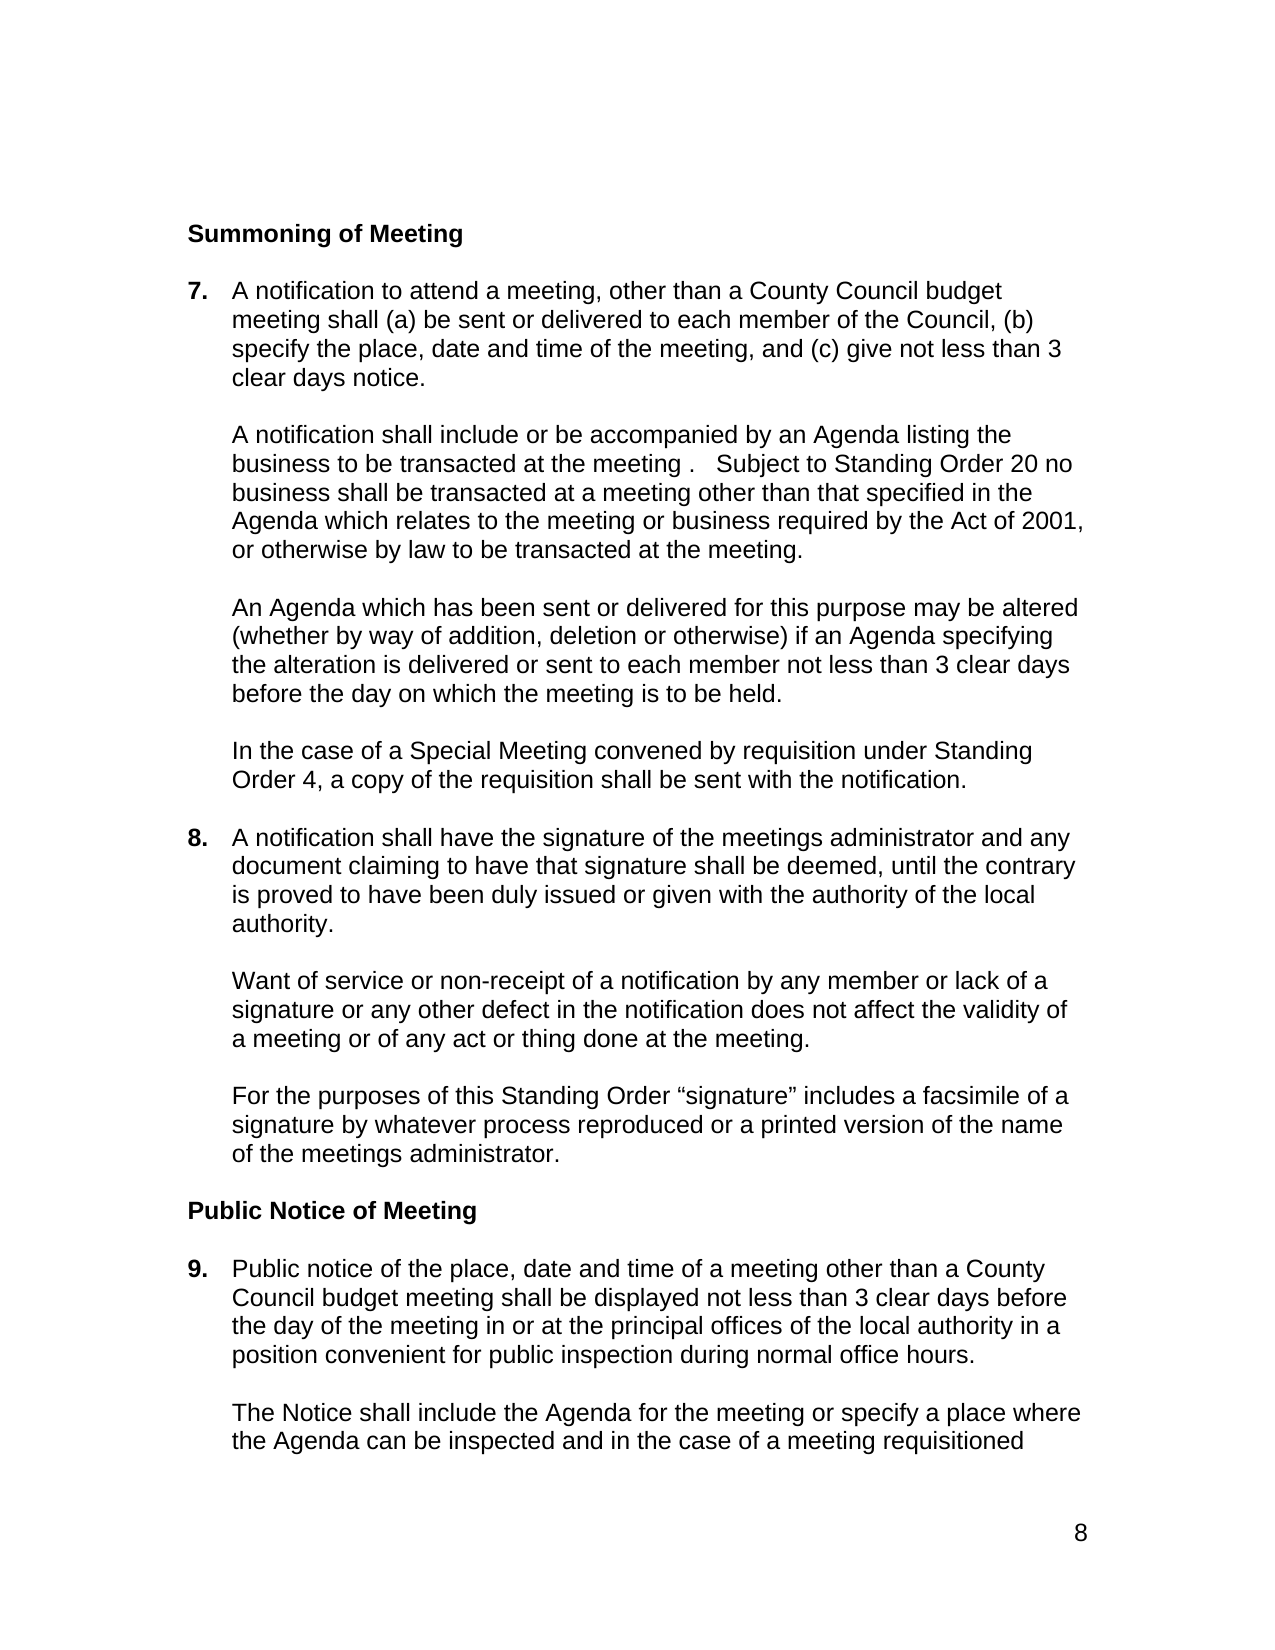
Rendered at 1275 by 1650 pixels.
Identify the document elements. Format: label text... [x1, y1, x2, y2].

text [187, 1397, 1088, 1455]
text Want of service or non-receipt of a notification by any member or lack of a signature or any other defect in the notification does not affect the validity of a meeting or of any act or thing done at the meeting. [187, 966, 1088, 1052]
text Summoning of Meeting [187, 219, 1088, 247]
text For the purposes of this Standing Order “signature” includes a facsimile of a signature by whatever process reproduced or a printed version of the name of the meetings administrator. [187, 1081, 1088, 1167]
text 8. A notification shall have the signature of the meetings administrator and any document claiming to have that signature shall be deemed, until the contrary is proved to have been duly issued or given with the authority of the local authority. [187, 822, 1088, 937]
text Public Notice of Meeting [187, 1196, 1088, 1225]
text An Agenda which has been sent or delivered for this purpose may be altered (whether by way of addition, deletion or otherwise) if an Agenda specifying the alteration is delivered or sent to each member not less than 3 clear days before the day on which the meeting is to be held. [187, 592, 1088, 707]
text In the case of a Special Meeting convened by requisition under Standing Order 4, a copy of the requisition shall be sent with the notification. [187, 736, 1088, 794]
text 9. Public notice of the place, date and time of a meeting other than a County Council budget meeting shall be displayed not less than 3 clear days before the day of the meeting in or at the principal offices of the local authority in a position convenient for public inspection during normal office hours. [187, 1254, 1088, 1369]
text 7. A notification to attend a meeting, other than a County Council budget meeting shall (a) be sent or delivered to each member of the Council, (b) specify the place, date and time of the meeting, and (c) give not less than 3 clear days notice. [187, 276, 1088, 391]
text A notification shall include or be accompanied by an Agenda listing the business to be transacted at the meeting . Subject to Standing Order 20 no business shall be transacted at a meeting other than that specified in the Agenda which relates to the meeting or business required by the Act of 2001, or otherwise by law to be transacted at the meeting. [187, 420, 1088, 564]
